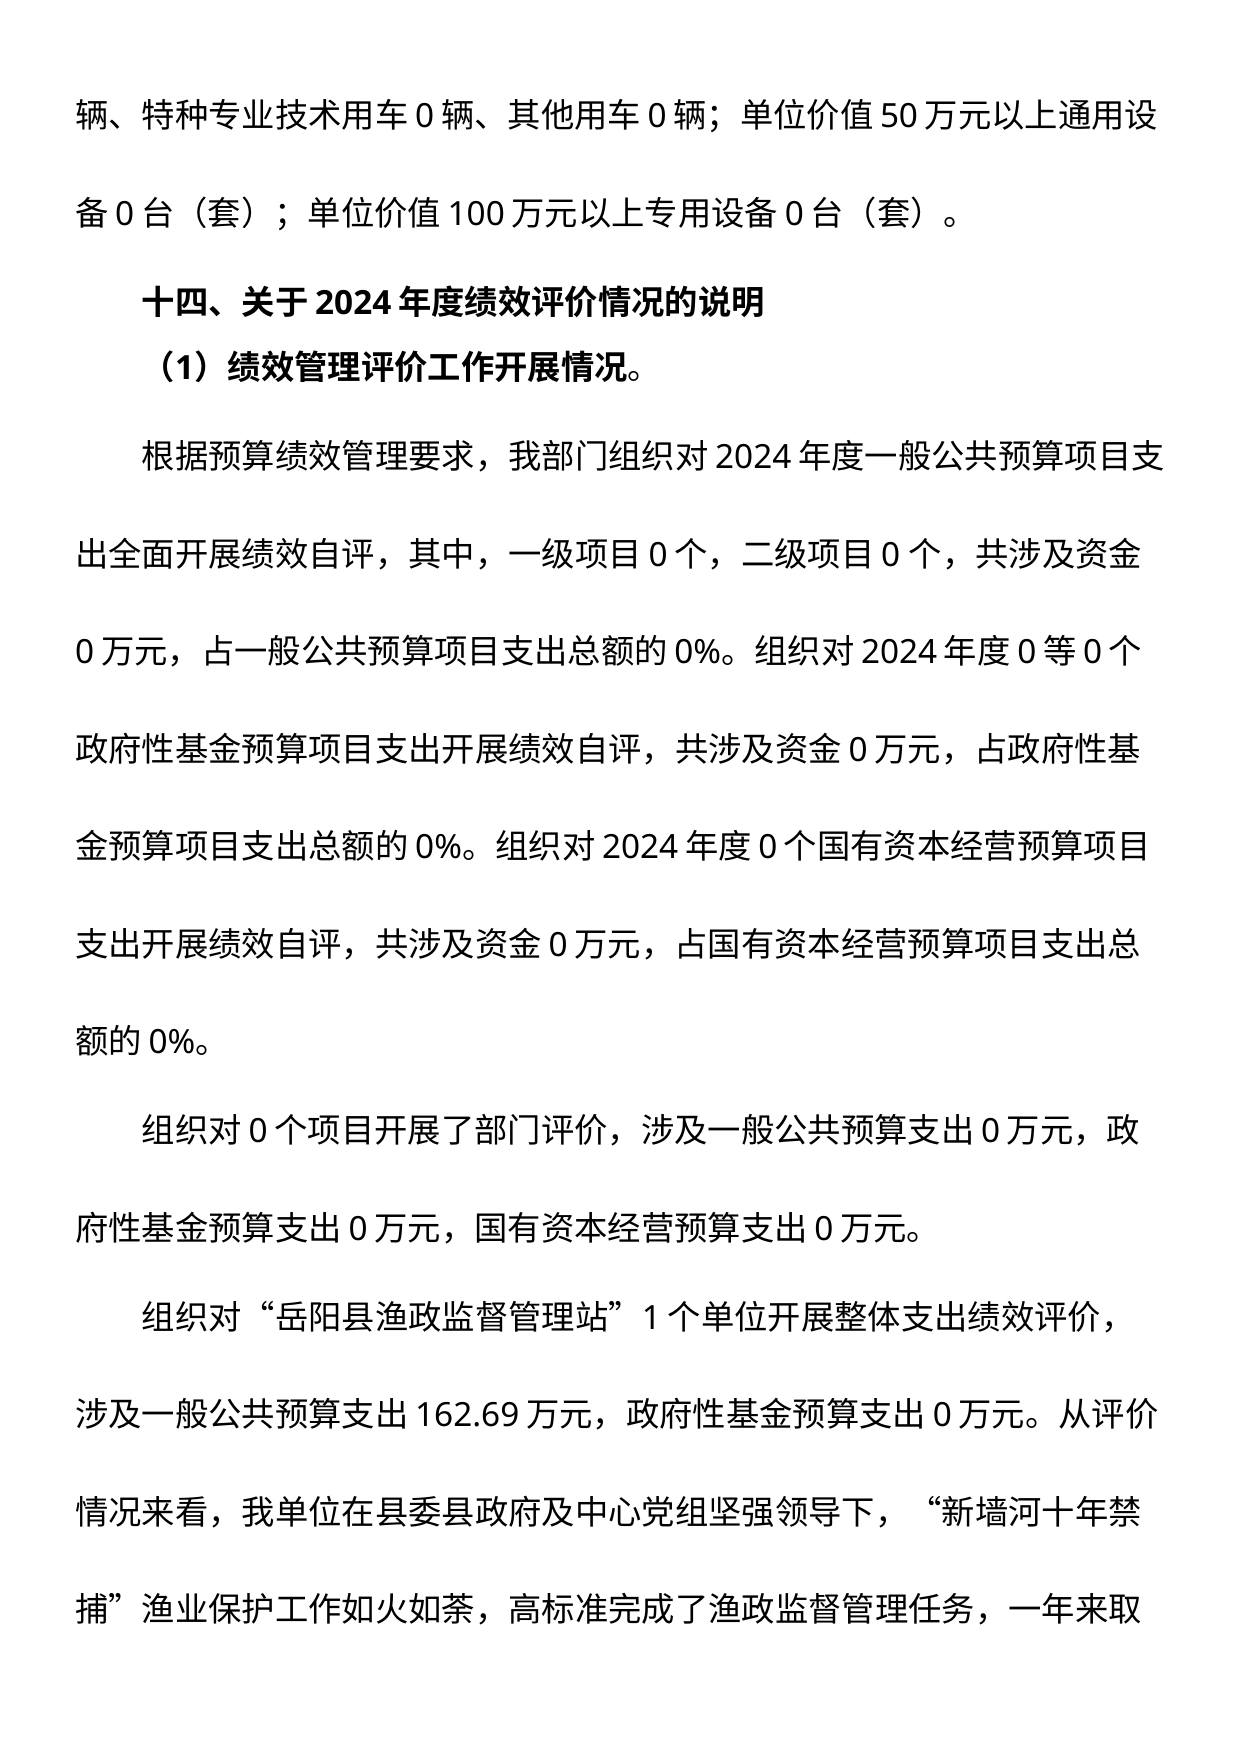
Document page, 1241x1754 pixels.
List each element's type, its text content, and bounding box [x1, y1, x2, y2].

text （1）绩效管理评价工作开展情况。 [75, 332, 1165, 397]
text 组织对0个项目开展了部门评价，涉及一般公共预算支出0万元，政府性基金预算支出0万元，国有资本经营预算支出0万元。 [75, 1096, 1165, 1258]
text 根据预算绩效管理要求，我部门组织对2024年度一般公共预算项目支出全面开展绩效自评，其中，一级项目0个，二级项目0 个，共涉及资金0万元，占一般公共预算项目支出总额的0%。组织对2024年度0等0个政府性基金预算项目支出开展绩效自评，共涉及资金0万元，占政府性基金预算项目支出总额的0%。组织对2024年度0个国有资本经营预算项目支出开展绩效自评，共涉及资金0万元，占国有资本经营预算项目支出总额的0%。 [75, 422, 1165, 1072]
text 十四、关于2024年度绩效评价情况的说明 [75, 267, 1165, 332]
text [75, 1282, 1165, 1640]
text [75, 81, 1165, 243]
